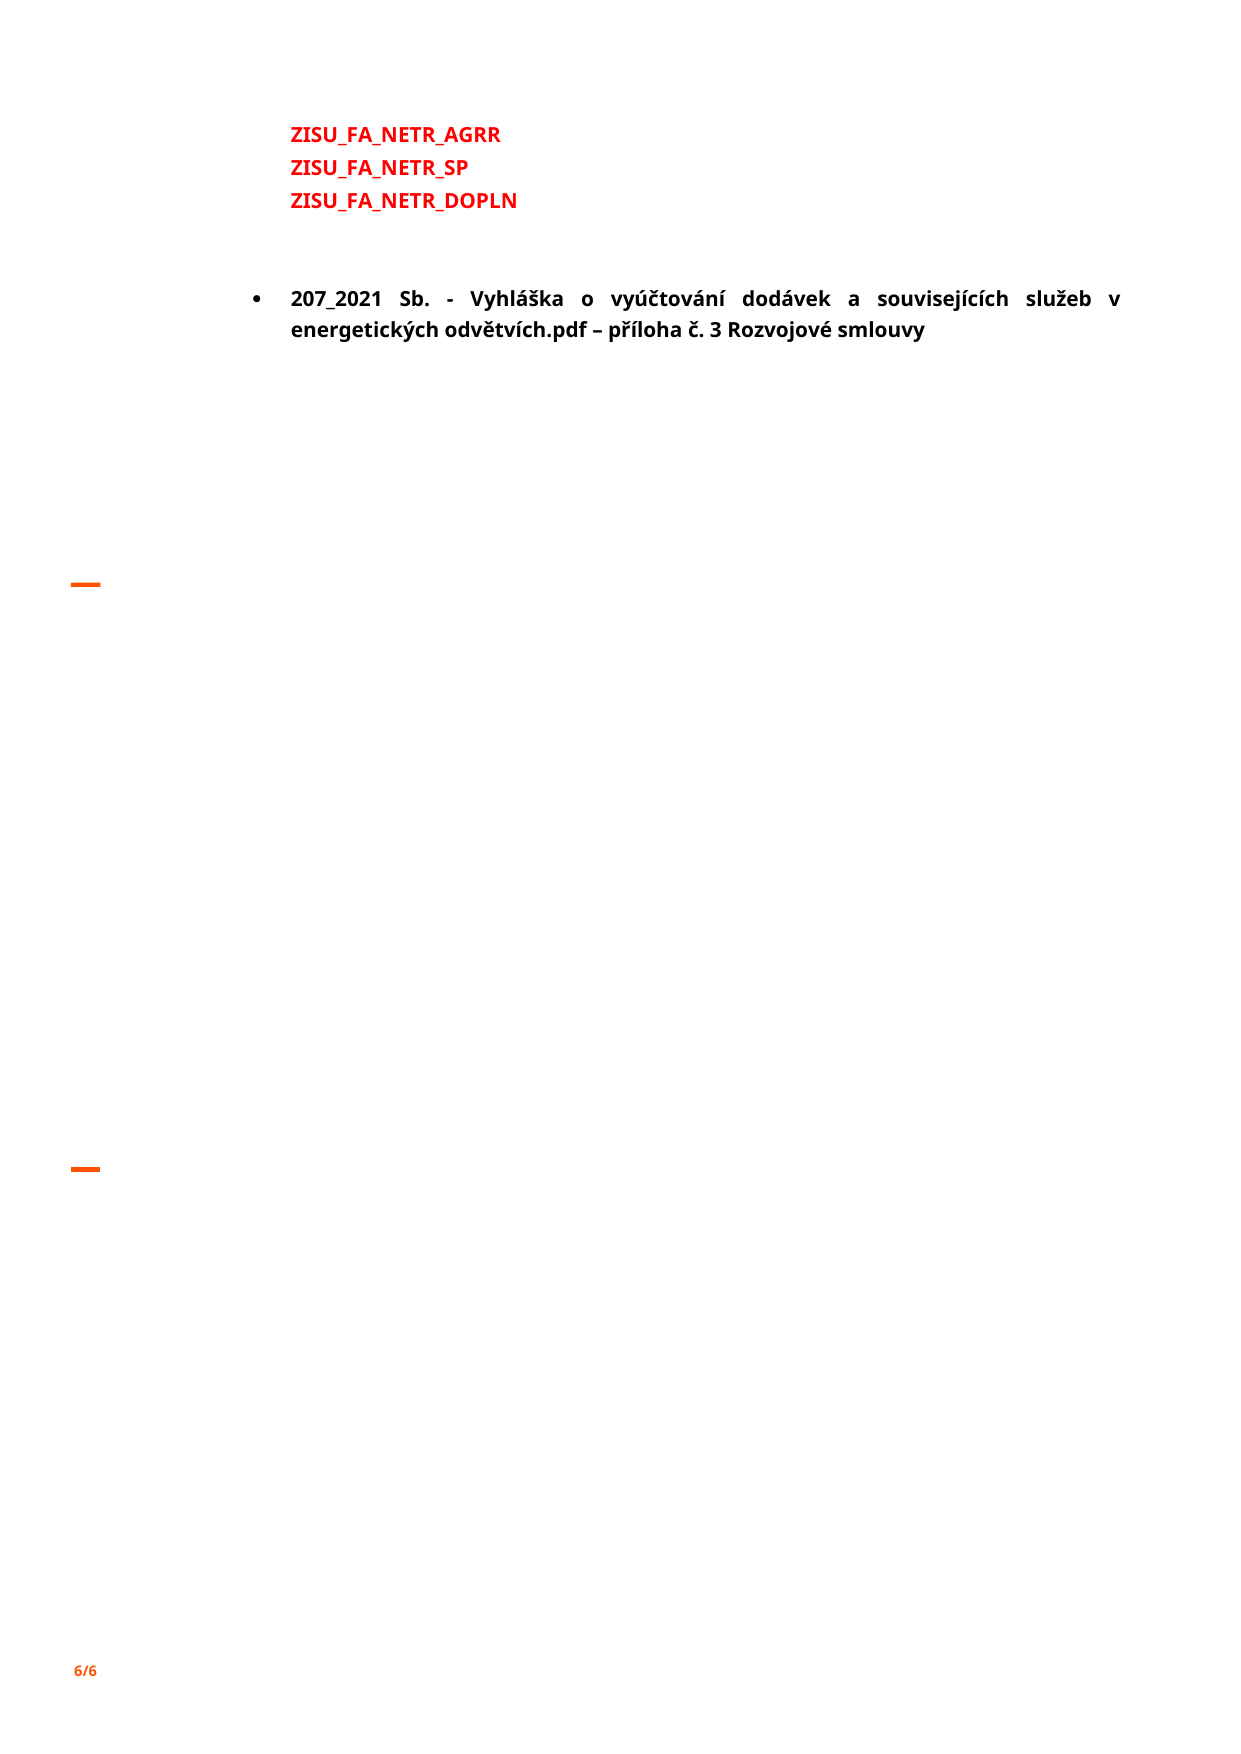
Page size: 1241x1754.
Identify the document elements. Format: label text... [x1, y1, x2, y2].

list ZISU_FA_NETR_SP [291, 153, 1122, 182]
list ZISU_FA_NETR_AGRR [291, 121, 1122, 149]
list 207_2021 Sb. - Vyhláška o vyúčtování dodávek a souvisejících služeb v energetických odvětvích.pdf – příloha č. 3 Rozvojové smlouvy [253, 284, 1122, 343]
list ZISU_FA_NETR_DOPLN [291, 186, 1122, 214]
